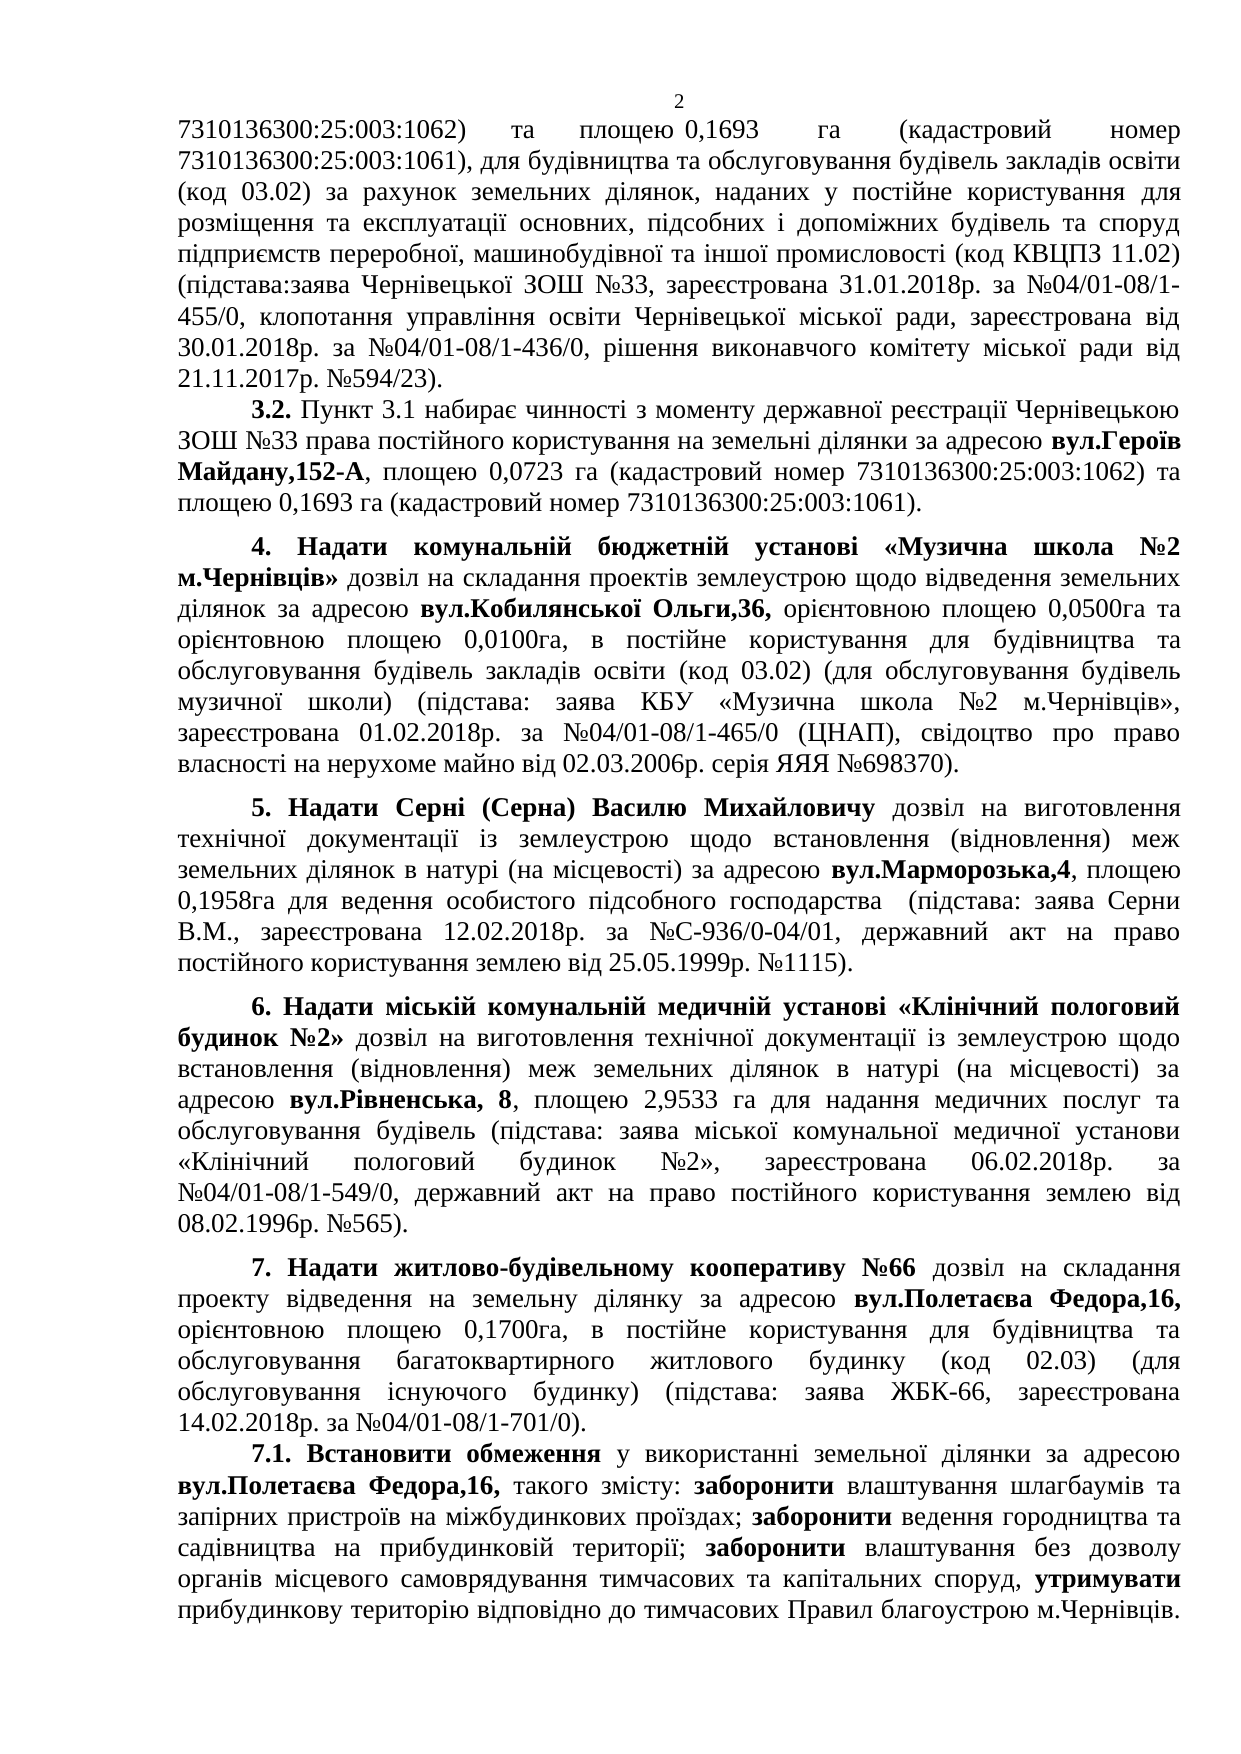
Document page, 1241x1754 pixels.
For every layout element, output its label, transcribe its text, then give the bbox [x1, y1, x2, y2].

text 6. Надати міській комунальній медичній установі «Клінічний пологовий будинок №2» дозвіл на виготовлення технічної документації із землеустрою щодо встановлення (відновлення) меж земельних ділянок в натурі (на місцевості) за адресою вул.Рівненська, 8, площею 2,9533 га для надання медичних послуг та обслуговування будівель (підстава: заява міської комунальної медичної установи «Клінічний пологовий будинок №2», зареєстрована 06.02.2018р. за №04/01-08/1-549/0, державний акт на право постійного користування землею від 08.02.1996р. №565). [177, 989, 1181, 1239]
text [177, 1438, 1181, 1624]
text 3.2. Пункт 3.1 набирає чинності з моменту державної реєстрації Чернівецькою ЗОШ №33 права постійного користування на земельні ділянки за адресою вул.Героїв Майдану,152-А, площею 0,0723 га (кадастровий номер 7310136300:25:003:1062) та площею 0,1693 га (кадастровий номер 7310136300:25:003:1061). [177, 393, 1181, 518]
text 4. Надати комунальній бюджетній установі «Музична школа №2 м.Чернівців» дозвіл на складання проектів землеустрою щодо відведення земельних ділянок за адресою вул.Кобилянської Ольги,36, орієнтовною площею 0,0500га та орієнтовною площею 0,0100га, в постійне користування для будівництва та обслуговування будівель закладів освіти (код 03.02) (для обслуговування будівель музичної школи) (підстава: заява КБУ «Музична школа №2 м.Чернівців», зареєстрована 01.02.2018р. за №04/01-08/1-465/0 (ЦНАП), свідоцтво про право власності на нерухоме майно від 02.03.2006р. серія ЯЯЯ №698370). [177, 529, 1181, 779]
text 7. Надати житлово-будівельному кооперативу №66 дозвіл на складання проекту відведення на земельну ділянку за адресою вул.Полетаєва Федора,16, орієнтовною площею 0,1700га, в постійне користування для будівництва та обслуговування багатоквартирного житлового будинку (код 02.03) (для обслуговування існуючого будинку) (підстава: заява ЖБК-66, зареєстрована 14.02.2018р. за №04/01-08/1-701/0). [177, 1251, 1181, 1438]
text 5. Надати Серні (Серна) Василю Михайловичу дозвіл на виготовлення технічної документації із землеустрою щодо встановлення (відновлення) меж земельних ділянок в натурі (на місцевості) за адресою вул.Марморозька,4, площею 0,1958га для ведення особистого підсобного господарства (підстава: заява Серни В.М., зареєстрована 12.02.2018р. за №С-936/0-04/01, державний акт на право постійного користування землею від 25.05.1999р. №1115). [177, 791, 1181, 978]
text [177, 113, 1181, 393]
